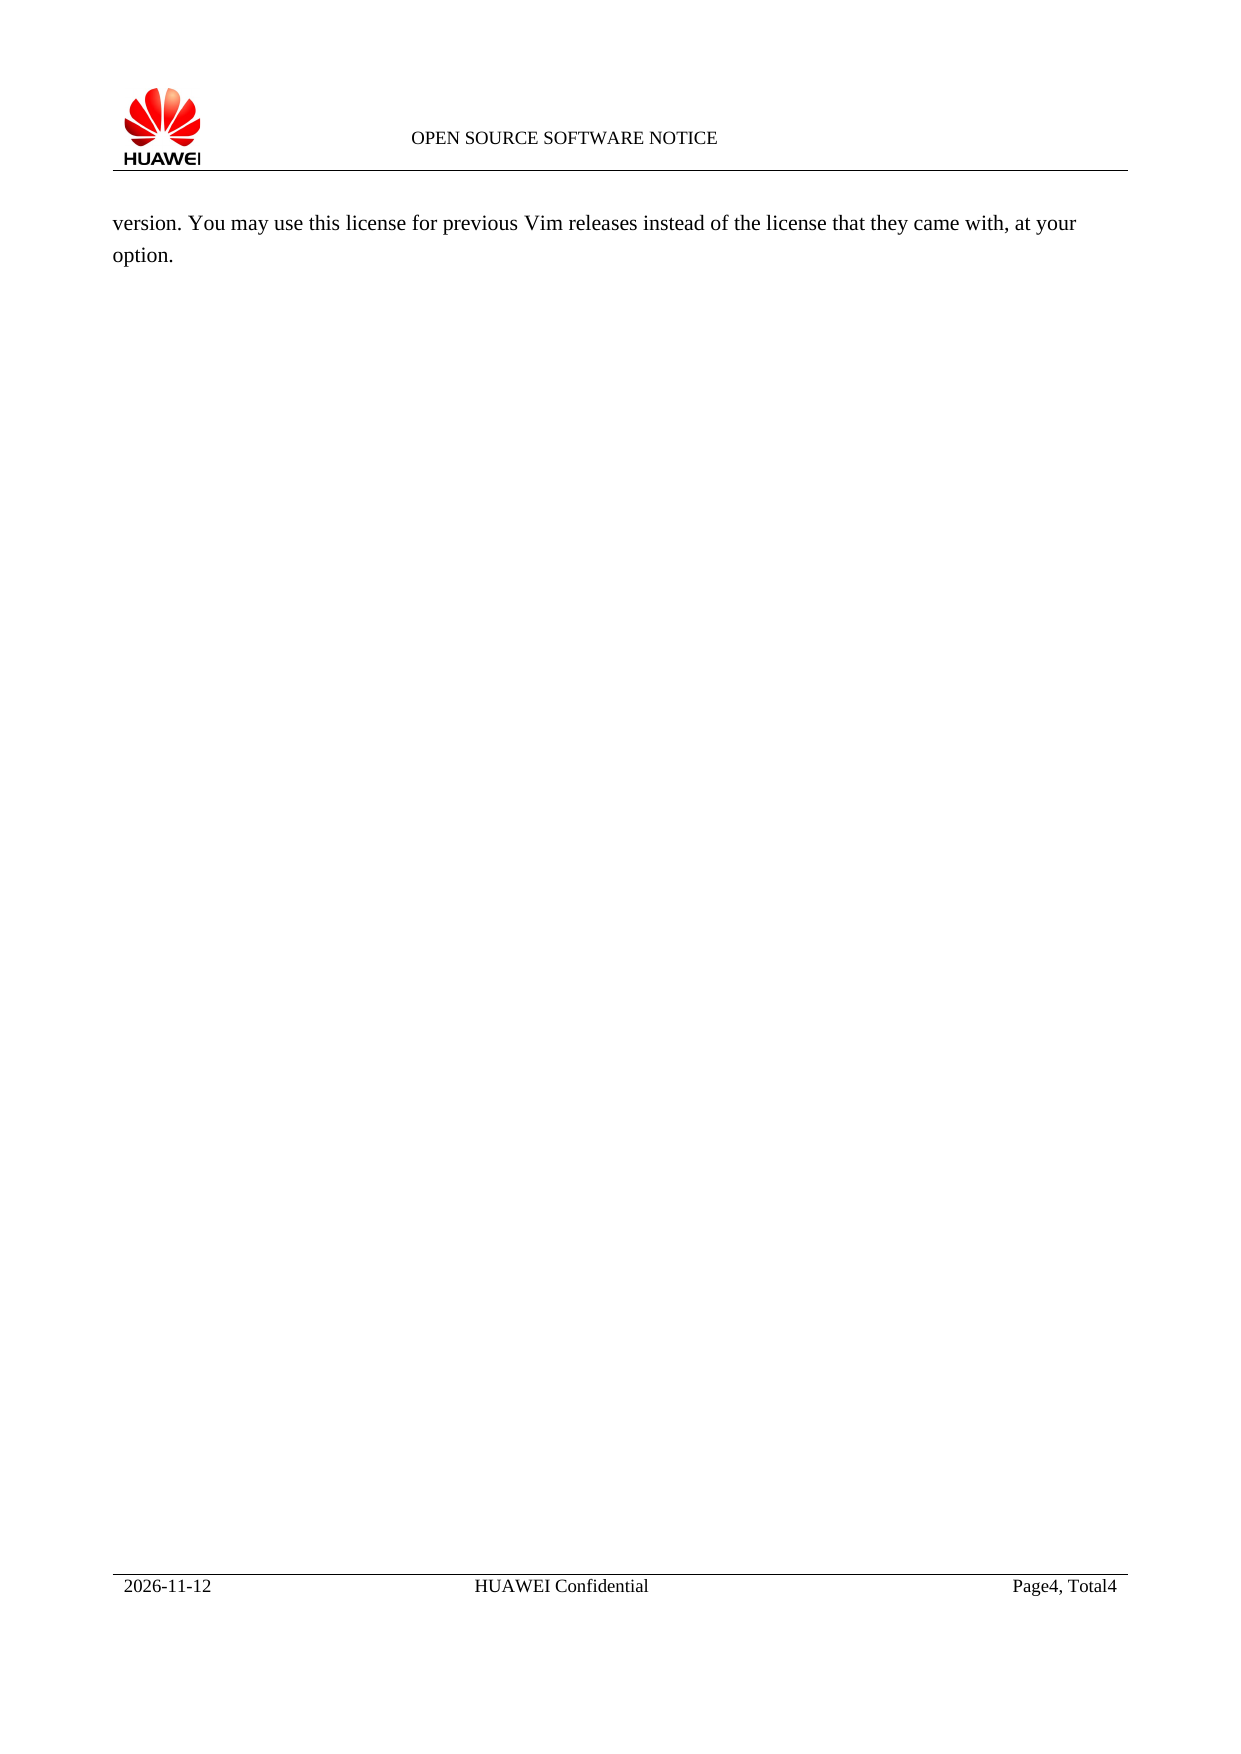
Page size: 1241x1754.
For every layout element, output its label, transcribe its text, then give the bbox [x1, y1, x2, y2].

picture [124, 88, 201, 165]
